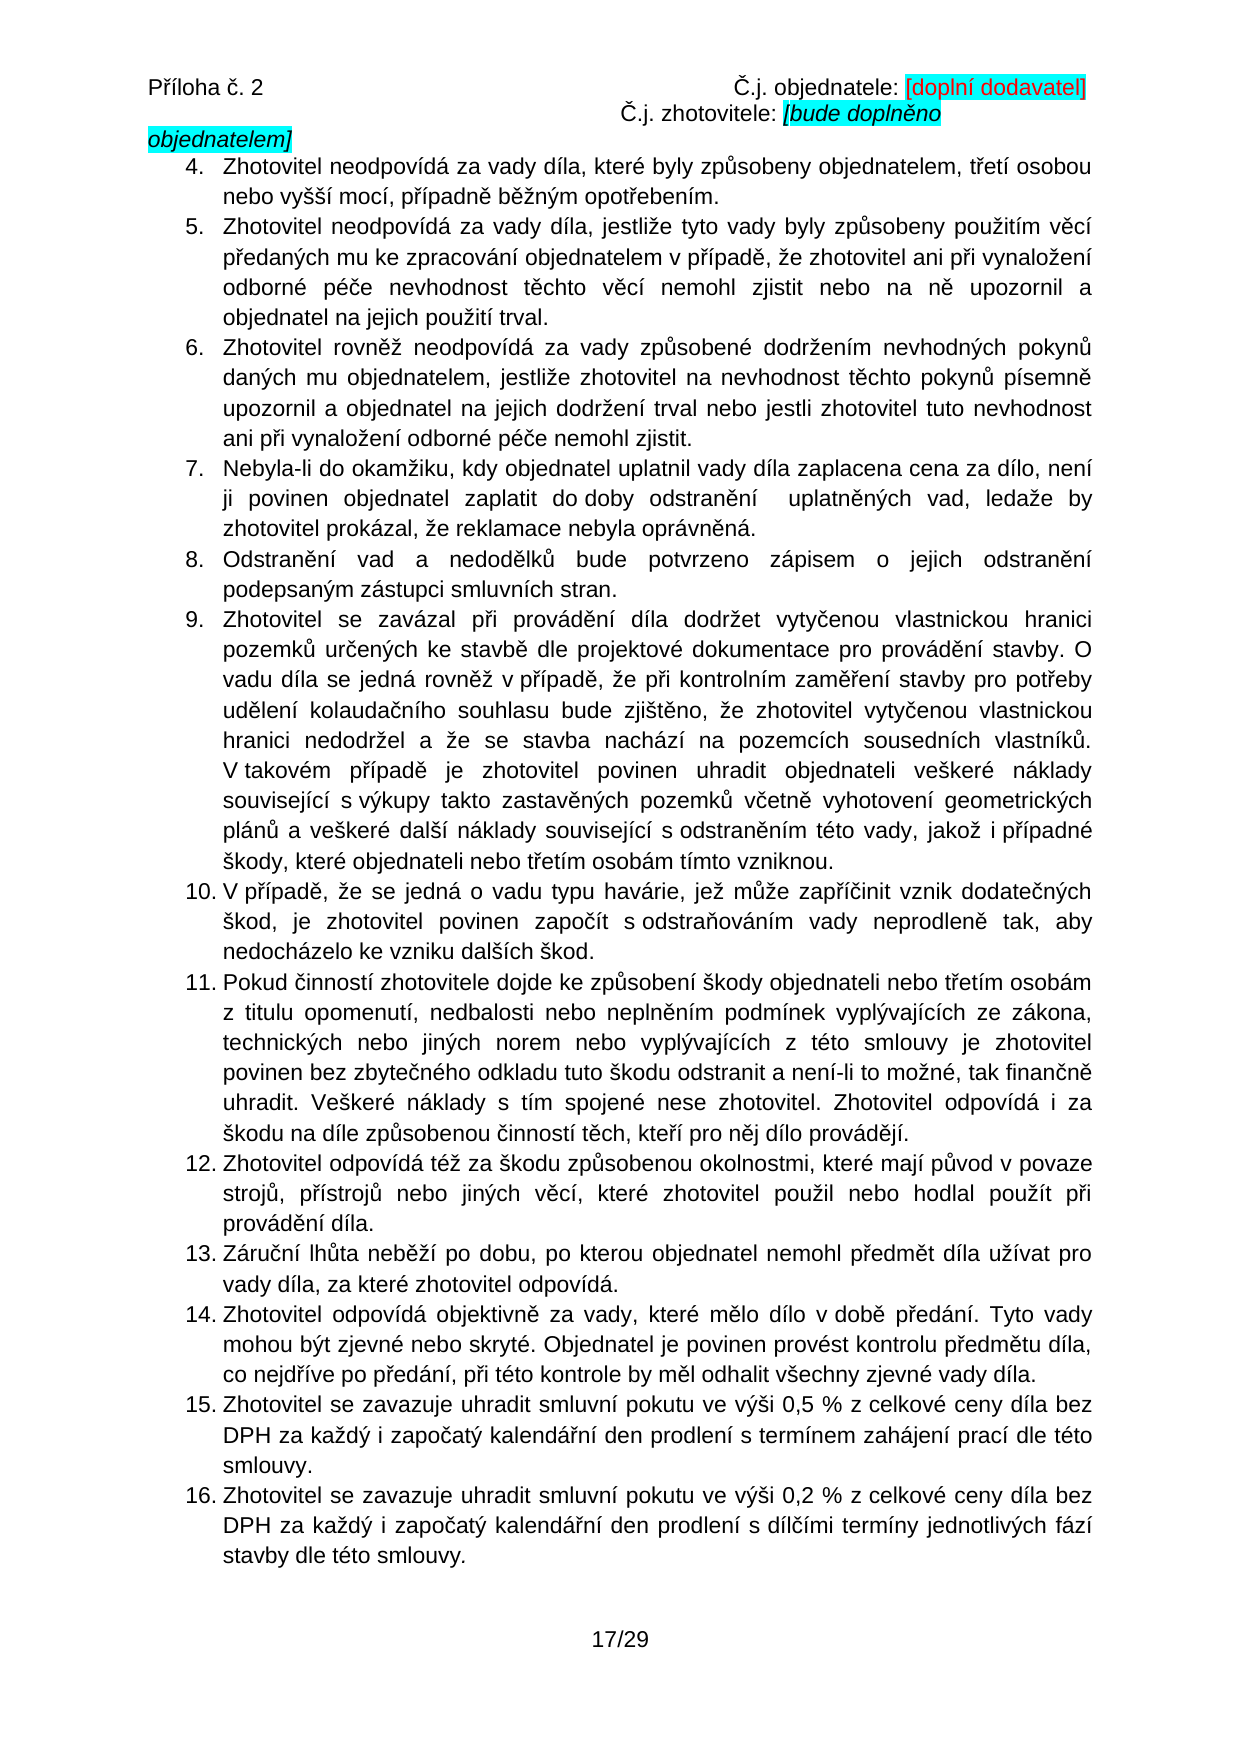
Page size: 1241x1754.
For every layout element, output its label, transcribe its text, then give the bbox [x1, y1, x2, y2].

list Zhotovitel se zavázal při provádění díla dodržet vytyčenou vlastnickou hranici pozemků určených ke stavbě dle projektové dokumentace pro provádění stavby. O vadu díla se jedná rovněž v případě, že při kontrolním zaměření stavby pro potřeby udělení kolaudačního souhlasu bude zjištěno, že zhotovitel vytyčenou vlastnickou hranici nedodržel a že se stavba nachází na pozemcích sousedních vlastníků. V takovém případě je zhotovitel povinen uhradit objednateli veškeré náklady související s výkupy takto zastavěných pozemků včetně vyhotovení geometrických plánů a veškeré další náklady související s odstraněním této vady, jakož i případné škody, které objednateli nebo třetím osobám tímto vzniknou. [185, 606, 1093, 874]
list Pokud činností zhotovitele dojde ke způsobení škody objednateli nebo třetím osobám z titulu opomenutí, nedbalosti nebo neplněním podmínek vyplývajících ze zákona, technických nebo jiných norem nebo vyplývajících z této smlouvy je zhotovitel povinen bez zbytečného odkladu tuto škodu odstranit a není-li to možné, tak finančně uhradit. Veškeré náklady s tím spojené nese zhotovitel. Zhotovitel odpovídá i za škodu na díle způsobenou činností těch, kteří pro něj dílo provádějí. [185, 968, 1093, 1146]
list Zhotovitel rovněž neodpovídá za vady způsobené dodržením nevhodných pokynů daných mu objednatelem, jestliže zhotovitel na nevhodnost těchto pokynů písemně upozornil a objednatel na jejich dodržení trval nebo jestli zhotovitel tuto nevhodnost ani při vynaložení odborné péče nemohl zjistit. [185, 334, 1093, 451]
list Zhotovitel neodpovídá za vady díla, které byly způsobeny objednatelem, třetí osobou nebo vyšší mocí, případně běžným opotřebením. [185, 153, 1093, 209]
list Záruční lhůta neběží po dobu, po kterou objednatel nemohl předmět díla užívat pro vady díla, za které zhotovitel odpovídá. [185, 1240, 1093, 1297]
list Zhotovitel se zavazuje uhradit smluvní pokutu ve výši 0,5 % z celkové ceny díla bez DPH za každý i započatý kalendářní den prodlení s termínem zahájení prací dle této smlouvy. [185, 1391, 1093, 1478]
list V případě, že se jedná o vadu typu havárie, jež může zapříčinit vznik dodatečných škod, je zhotovitel povinen započít s odstraňováním vady neprodleně tak, aby nedocházelo ke vzniku dalších škod. [185, 878, 1093, 964]
list Zhotovitel odpovídá též za škodu způsobenou okolnostmi, které mají původ v povaze strojů, přístrojů nebo jiných věcí, které zhotovitel použil nebo hodlal použít při provádění díla. [185, 1150, 1093, 1236]
list Nebyla-li do okamžiku, kdy objednatel uplatnil vady díla zaplacena cena za dílo, není ji povinen objednatel zaplatit do doby odstranění uplatněných vad, ledaže by zhotovitel prokázal, že reklamace nebyla oprávněná. [185, 455, 1093, 542]
list Zhotovitel se zavazuje uhradit smluvní pokutu ve výši 0,2 % z celkové ceny díla bez DPH za každý i započatý kalendářní den prodlení s dílčími termíny jednotlivých fází stavby dle této smlouvy. [185, 1482, 1093, 1569]
list Zhotovitel odpovídá objektivně za vady, které mělo dílo v době předání. Tyto vady mohou být zjevné nebo skryté. Objednatel je povinen provést kontrolu předmětu díla, co nejdříve po předání, při této kontrole by měl odhalit všechny zjevné vady díla. [185, 1301, 1093, 1387]
list Zhotovitel neodpovídá za vady díla, jestliže tyto vady byly způsobeny použitím věcí předaných mu ke zpracování objednatelem v případě, že zhotovitel ani při vynaložení odborné péče nevhodnost těchto věcí nemohl zjistit nebo na ně upozornil a objednatel na jejich použití trval. [185, 213, 1093, 330]
list Odstranění vad a nedodělků bude potvrzeno zápisem o jejich odstranění podepsaným zástupci smluvních stran. [185, 546, 1093, 602]
